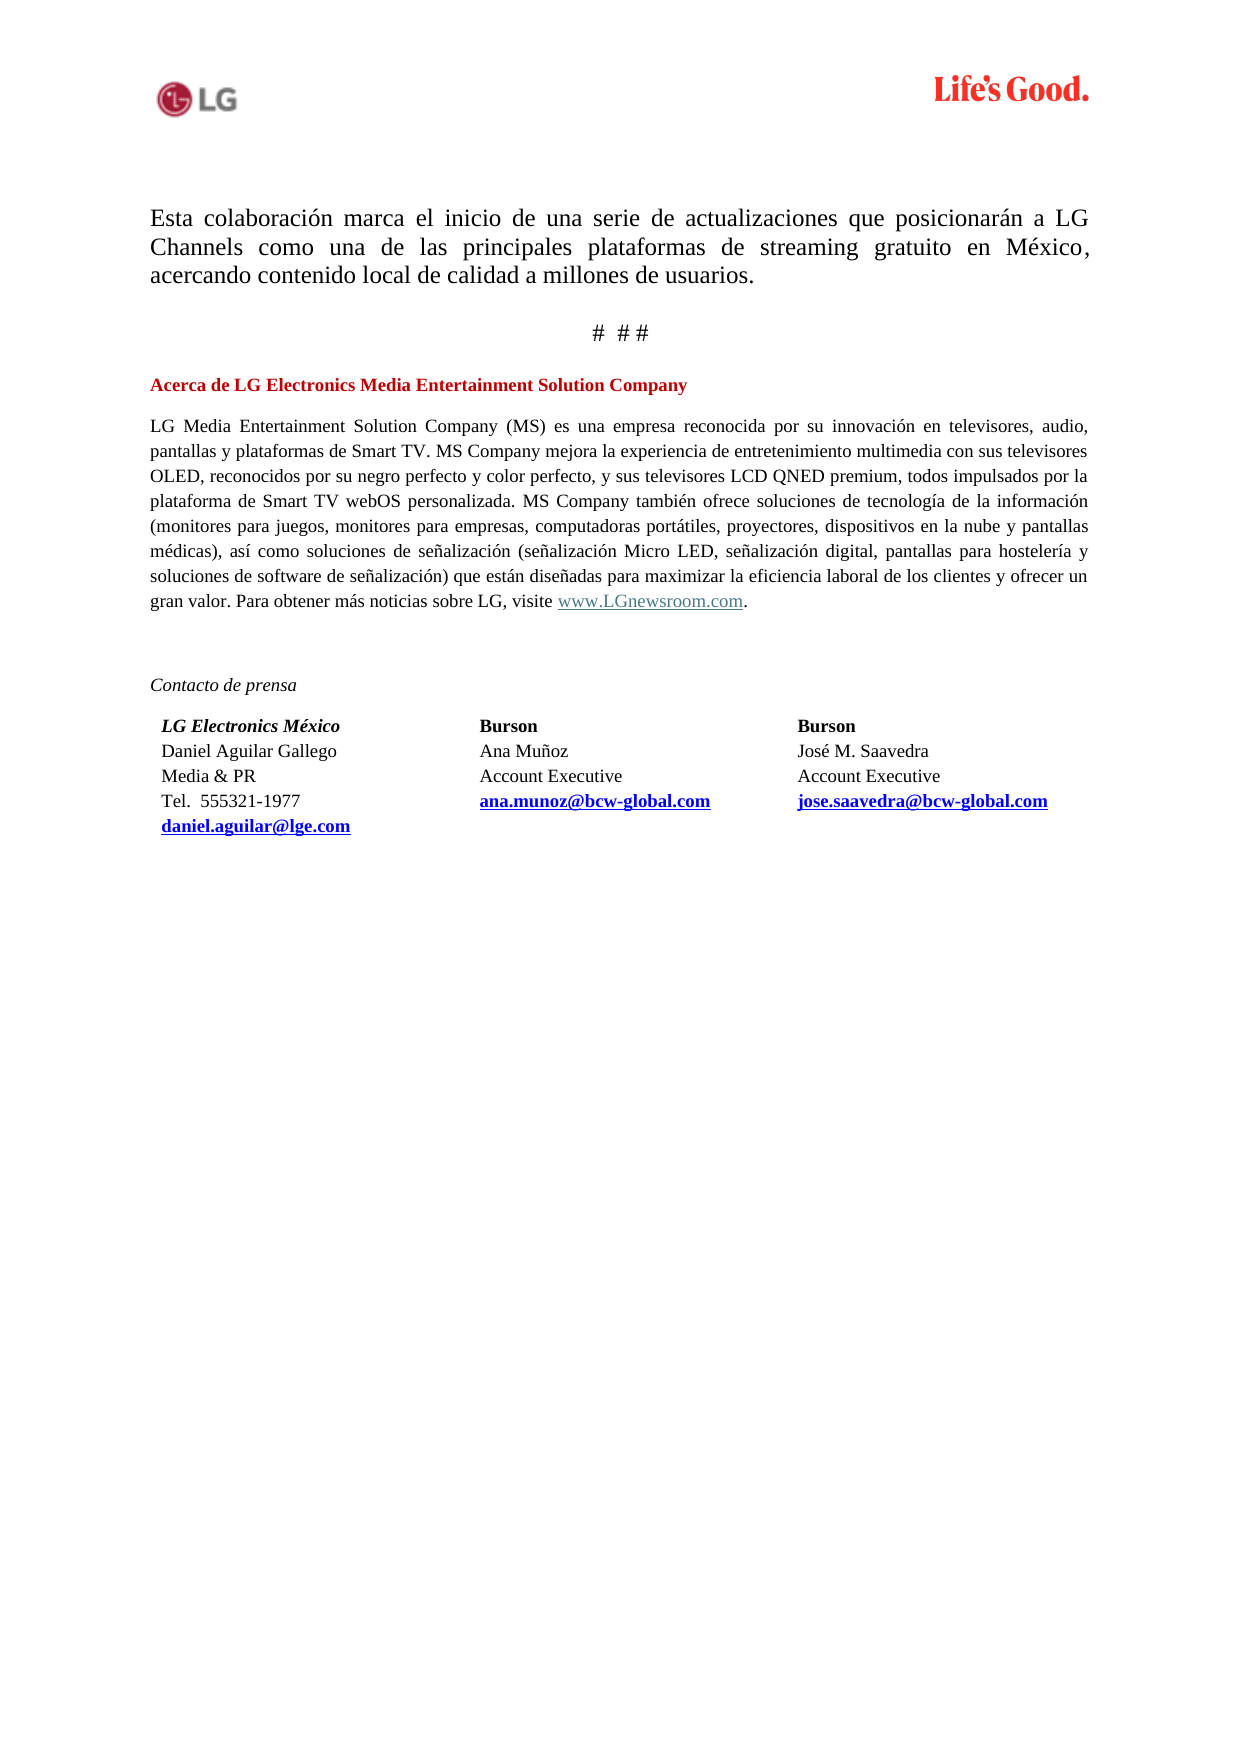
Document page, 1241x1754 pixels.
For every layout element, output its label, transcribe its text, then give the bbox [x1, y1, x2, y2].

text Contacto de prensa [150, 674, 1090, 695]
text Acerca de LG Electronics Media Entertainment Solution Company [150, 374, 1090, 395]
table_header LG Electronics México Daniel Aguilar Gallego Media & PR Tel. 555321-1977 daniel.aguilar@lge.com [150, 715, 468, 842]
table_header Burson Ana Muñoz Account Executive ana.munoz@bcw-global.com [468, 715, 786, 842]
text Esta colaboración marca el inicio de una serie de actualizaciones que posicionarán a LG Channels como una de las principales plataformas de streaming gratuito en México, acercando contenido local de calidad a millones de usuarios. [150, 203, 1090, 289]
picture [150, 75, 245, 127]
picture [933, 75, 1089, 102]
table_header Burson José M. Saavedra Account Executive jose.saavedra@bcw-global.com [786, 715, 1104, 842]
text LG Media Entertainment Solution Company (MS) es una empresa reconocida por su innovación en televisores, audio, pantallas y plataformas de Smart TV. MS Company mejora la experiencia de entretenimiento multimedia con sus televisores OLED, reconocidos por su negro perfecto y color perfecto, y sus televisores LCD QNED premium, todos impulsados por la plataforma de Smart TV webOS personalizada. MS Company también ofrece soluciones de tecnología de la información (monitores para juegos, monitores para empresas, computadoras portátiles, proyectores, dispositivos en la nube y pantallas médicas), así como soluciones de señalización (señalización Micro LED, señalización digital, pantallas para hostelería y soluciones de software de señalización) que están diseñadas para maximizar la eficiencia laboral de los clientes y ofrecer un gran valor. Para obtener más noticias sobre LG, visite www.LGnewsroom.com. [150, 415, 1090, 612]
text # # # [150, 318, 1090, 347]
